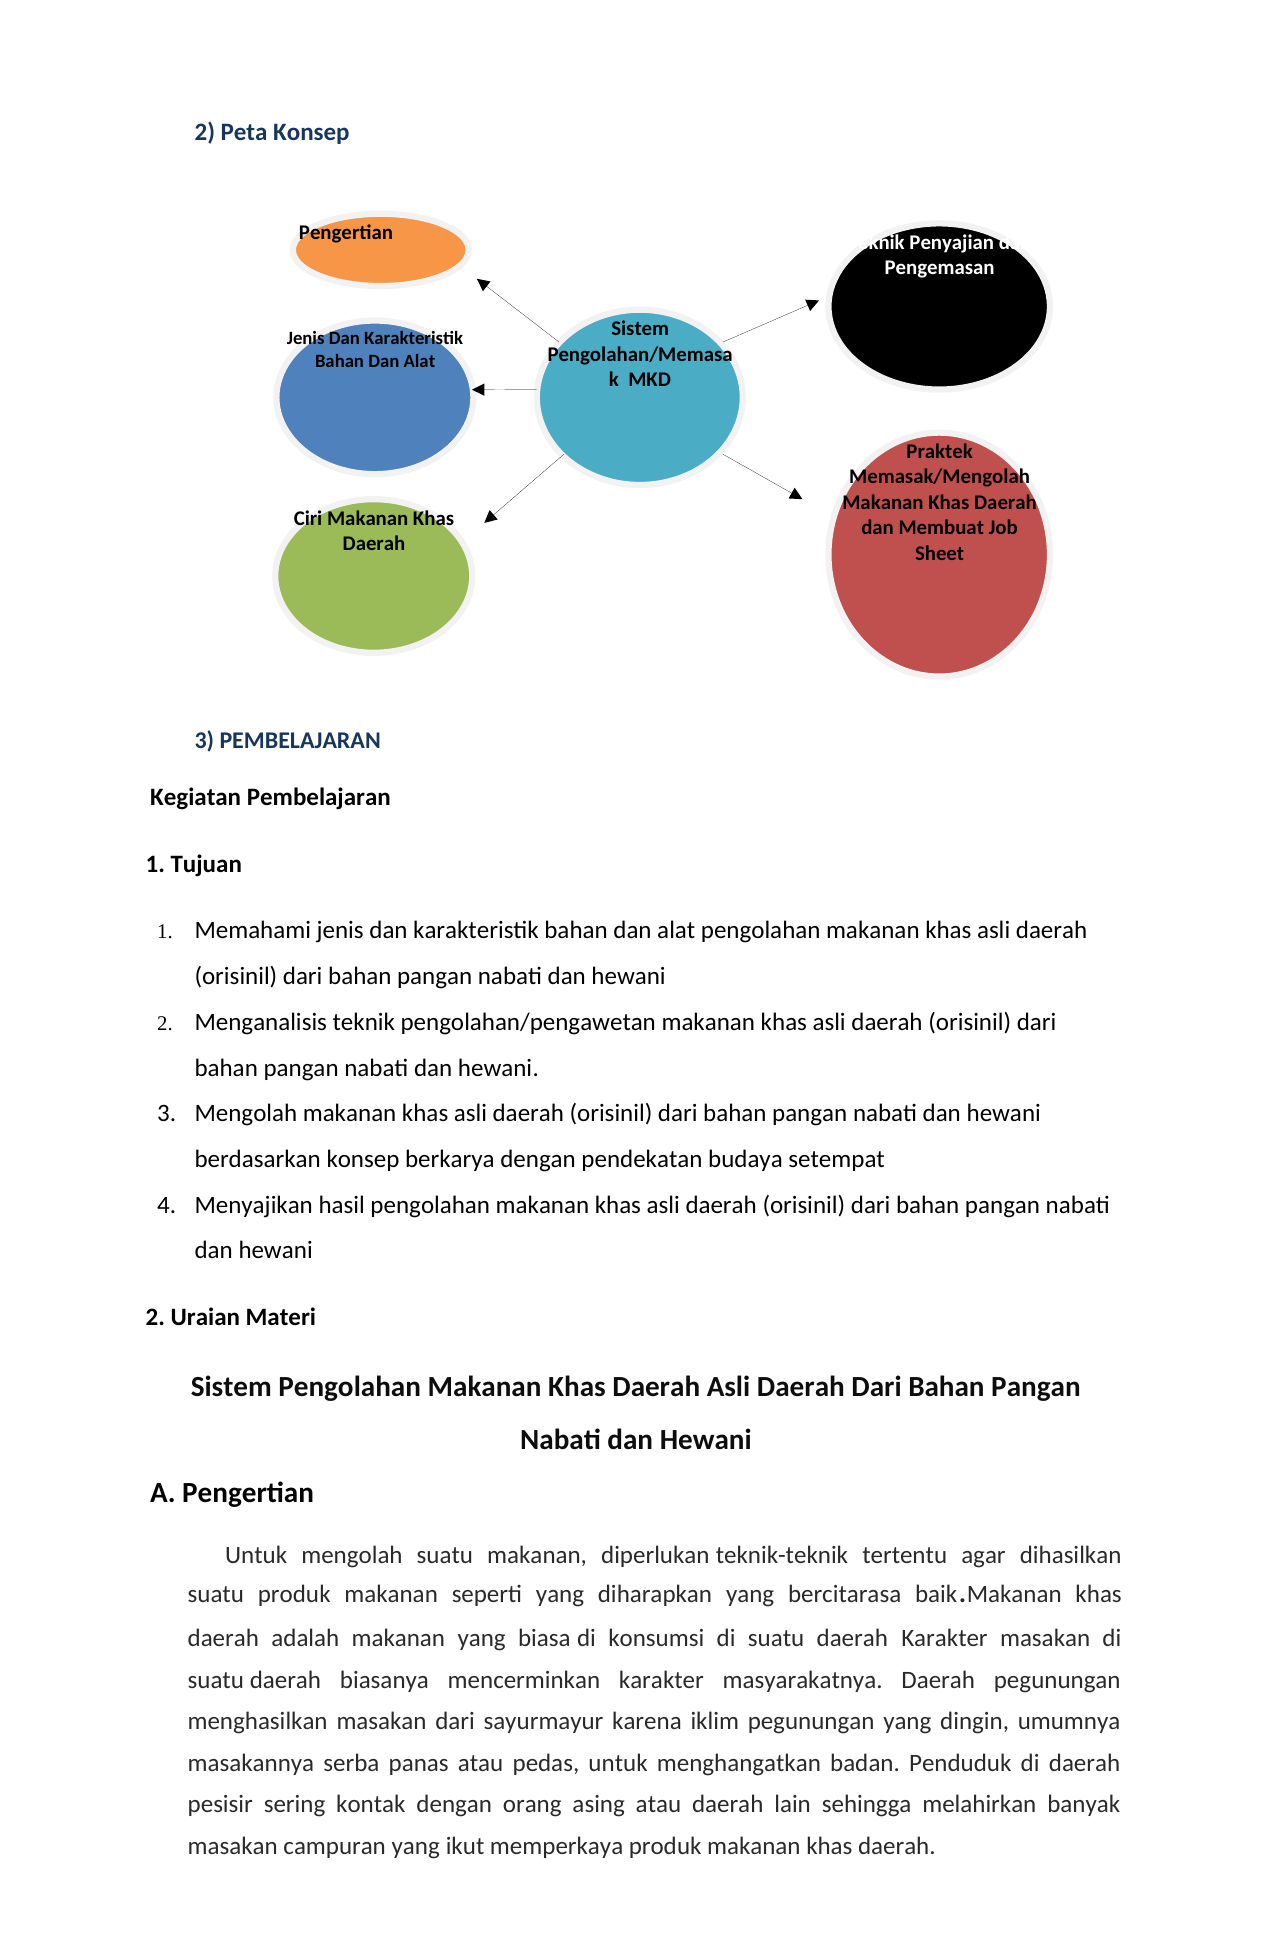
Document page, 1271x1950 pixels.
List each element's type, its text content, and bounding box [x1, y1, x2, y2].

list Memahami jenis dan karakteristik bahan dan alat pengolahan makanan khas asli daerah (orisinil) dari bahan pangan nabati dan hewani [157, 914, 1122, 991]
text Kegiatan Pembelajaran [150, 781, 1122, 812]
text Untuk mengolah suatu makanan, diperlukan teknik-teknik tertentu agar dihasilkan suatu produk makanan seperti yang diharapkan yang bercitarasa baik.Makanan khas daerah adalah makanan yang biasa di konsumsi di suatu daerah Karakter masakan di suatu daerah biasanya mencerminkan karakter masyarakatnya. Daerah pegunungan menghasilkan masakan dari sayurmayur karena iklim pegunungan yang dingin, umumnya masakannya serba panas atau pedas, untuk menghangatkan badan. Penduduk di daerah pesisir sering kontak dengan orang asing atau daerah lain sehingga melahirkan banyak masakan campuran yang ikut memperkaya produk makanan khas daerah. [187, 1528, 1122, 1861]
text Sistem Pengolahan Makanan Khas Daerah Asli Daerah Dari Bahan Pangan Nabati dan Hewani [150, 1368, 1122, 1457]
list Menyajikan hasil pengolahan makanan khas asli daerah (orisinil) dari bahan pangan nabati dan hewani [157, 1189, 1122, 1265]
list Menganalisis teknik pengolahan/pengawetan makanan khas asli daerah (orisinil) dari bahan pangan nabati dan hewani. [157, 1006, 1122, 1082]
text 1. Tujuan [145, 848, 1122, 878]
text 3) PEMBELAJARAN [194, 726, 1032, 755]
text 2. Uraian Materi [145, 1301, 1122, 1332]
text 2) Peta Konsep [194, 110, 1122, 148]
list Mengolah makanan khas asli daerah (orisinil) dari bahan pangan nabati dan hewani berdasarkan konsep berkarya dengan pendekatan budaya setempat [157, 1097, 1122, 1174]
text A. Pengertian [150, 1474, 1122, 1510]
